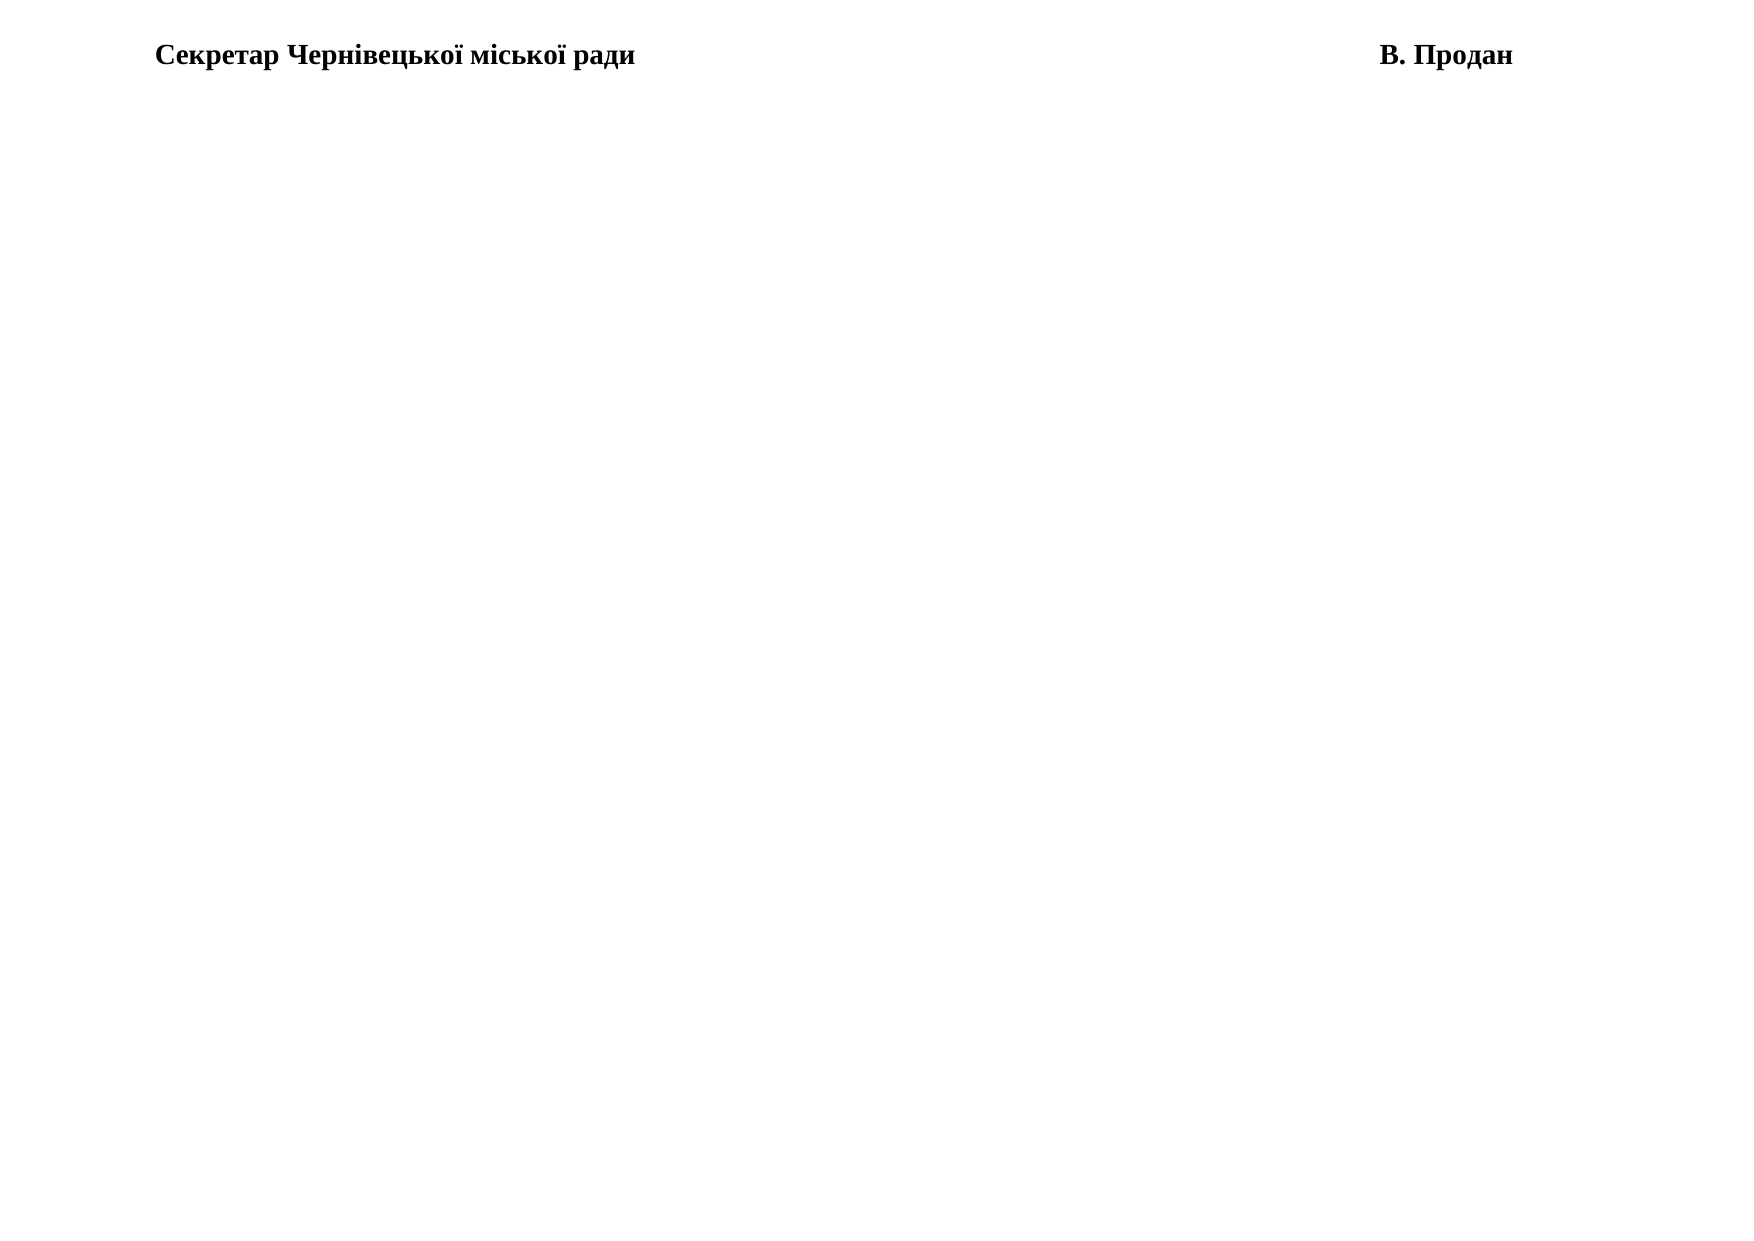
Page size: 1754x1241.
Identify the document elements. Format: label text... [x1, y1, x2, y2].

subtitle Секретар Чернівецької міської ради В. Продан [118, 37, 1636, 71]
